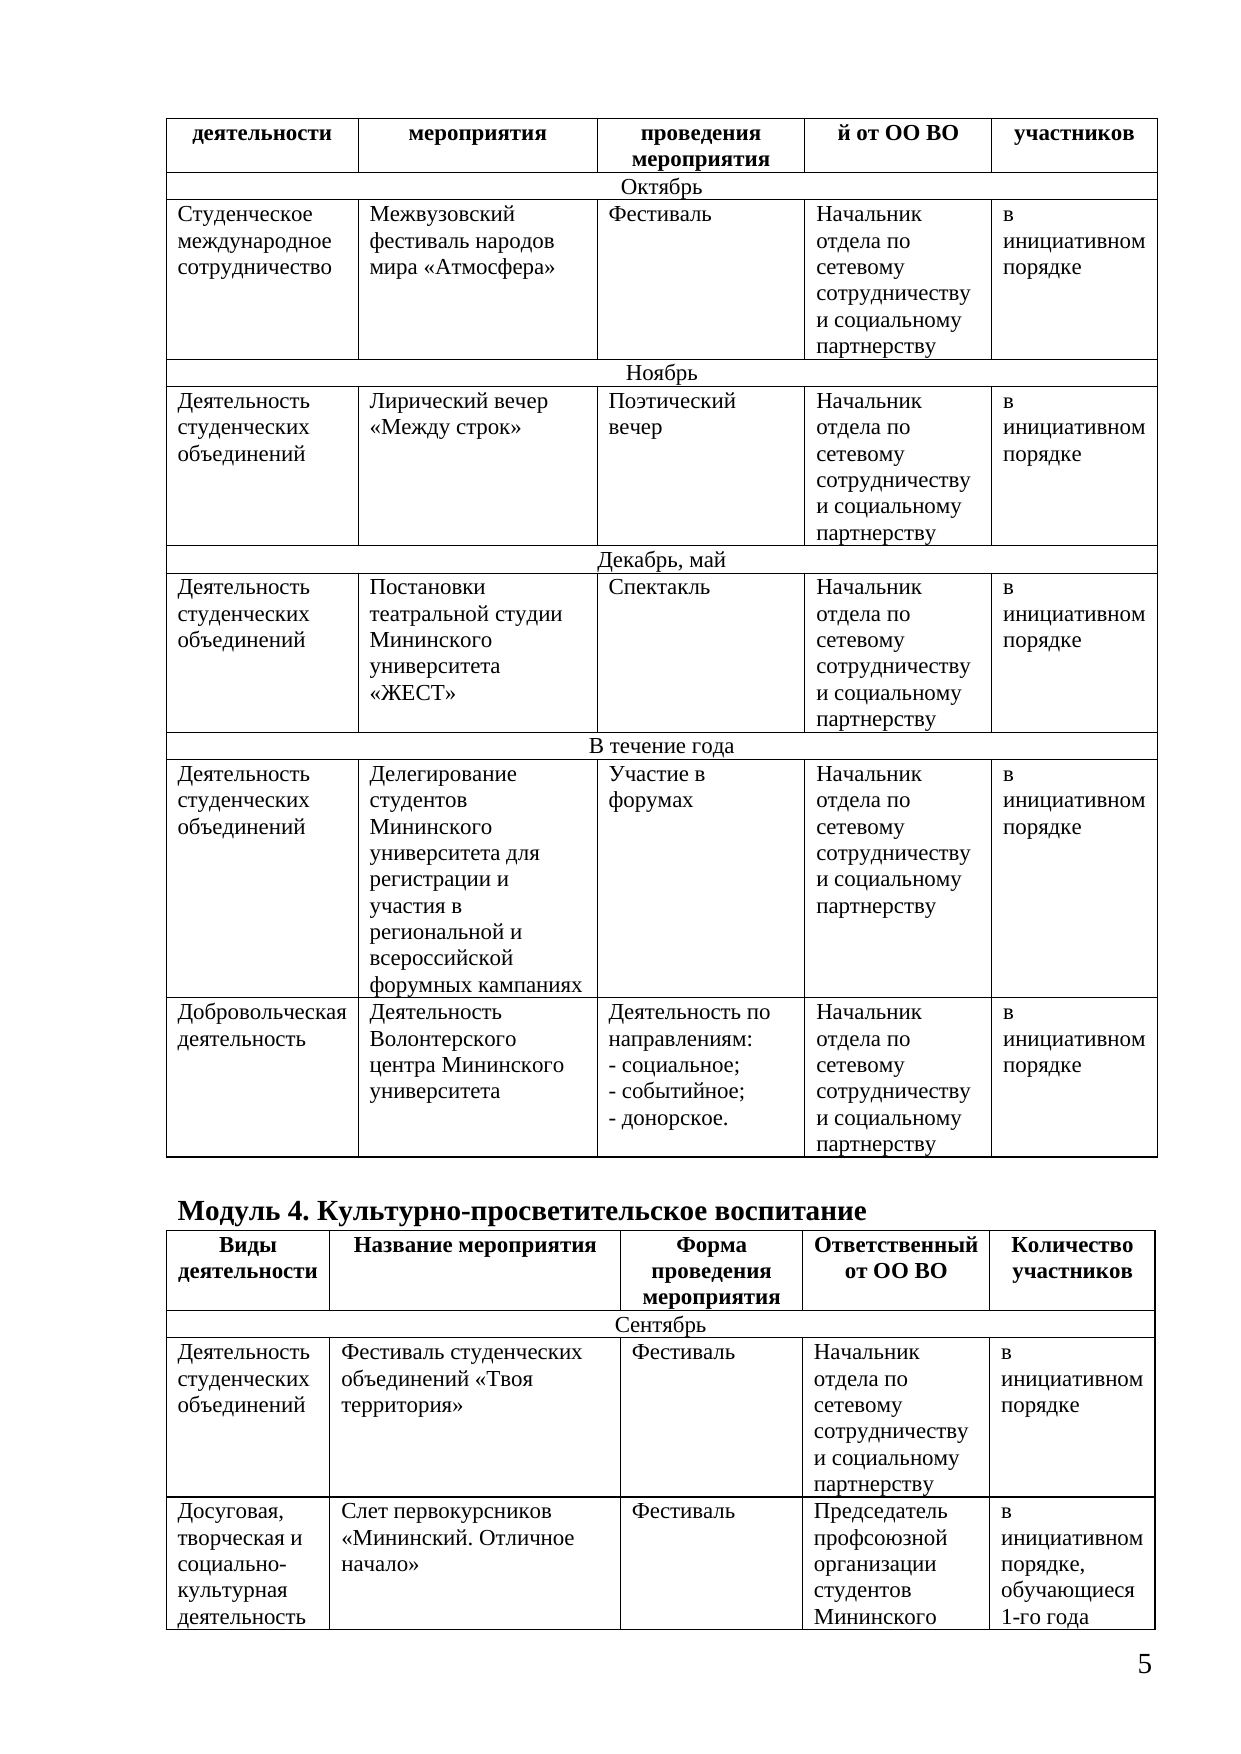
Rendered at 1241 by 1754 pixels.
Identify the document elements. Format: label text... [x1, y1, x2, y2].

text Модуль 4. Культурно-просветительское воспитание [177, 1193, 1152, 1227]
table_cell в инициативном порядке [992, 998, 1157, 1156]
table_cell Деятельность студенческих объединений [167, 1338, 329, 1496]
table_cell Сентябрь [167, 1311, 1154, 1337]
table_header Название мероприятия [330, 1231, 620, 1310]
table_header Форма проведения мероприятия [621, 1231, 802, 1310]
table_cell Межвузовский фестиваль народов мира «Атмосфера» [359, 200, 597, 358]
table_cell Фестиваль [598, 200, 804, 358]
table_cell в инициативном порядке [992, 200, 1157, 358]
table_cell Деятельность студенческих объединений [167, 574, 358, 732]
table_cell Постановки театральной студии Мининского университета «ЖЕСТ» [359, 574, 597, 732]
table_header Виды деятельности [167, 119, 358, 172]
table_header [598, 119, 804, 172]
table_cell в инициативном порядке [990, 1338, 1154, 1496]
table_cell Октябрь [167, 173, 1157, 199]
table_cell Делегирование студентов Мининского университета для регистрации и участия в региональной и всероссийской форумных кампаниях [359, 760, 597, 997]
table_cell Декабрь, май [167, 546, 1157, 572]
table_cell В течение года [167, 733, 1157, 759]
table_header Количество участников [990, 1231, 1154, 1310]
table_cell в инициативном порядке [992, 574, 1157, 732]
table_cell Студенческое международное сотрудничество [167, 200, 358, 358]
table_cell Деятельность Волонтерского центра Мининского университета [359, 998, 597, 1156]
table_cell Фестиваль студенческих объединений «Твоя территория» [330, 1338, 620, 1496]
table_cell Фестиваль [621, 1498, 802, 1629]
table_cell Начальник отдела по сетевому сотрудничеству и социальному партнерству [805, 387, 991, 545]
table_cell Спектакль [598, 574, 804, 732]
table_cell в инициативном порядке [992, 760, 1157, 997]
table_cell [803, 1498, 989, 1629]
table_cell Начальник отдела по сетевому сотрудничеству и социальному партнерству [805, 760, 991, 997]
table_cell Деятельность студенческих объединений [167, 387, 358, 545]
table_cell Лирический вечер «Между строк» [359, 387, 597, 545]
table_cell Начальник отдела по сетевому сотрудничеству и социальному партнерству [805, 574, 991, 732]
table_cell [330, 1498, 620, 1629]
table_header Ответственный от ОО ВО [803, 1231, 989, 1310]
table_cell Поэтический вечер [598, 387, 804, 545]
table_cell Начальник отдела по сетевому сотрудничеству и социальному партнерству [805, 998, 991, 1156]
table_cell Начальник отдела по сетевому сотрудничеству и социальному партнерству [803, 1338, 989, 1496]
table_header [992, 119, 1157, 172]
table_cell Ноябрь [167, 360, 1157, 386]
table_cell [167, 1498, 329, 1629]
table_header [805, 119, 991, 172]
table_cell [805, 200, 991, 358]
table_cell Деятельность по направлениям: - социальное; - событийное; - донорское. [598, 998, 804, 1156]
table_cell Деятельность студенческих объединений [167, 760, 358, 997]
table_cell Фестиваль [621, 1338, 802, 1496]
table_cell Участие в форумах [598, 760, 804, 997]
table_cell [990, 1498, 1154, 1629]
table_header Виды деятельности [167, 1231, 329, 1310]
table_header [359, 119, 597, 172]
table_cell в инициативном порядке [992, 387, 1157, 545]
table_cell Добровольческая деятельность [167, 998, 358, 1156]
